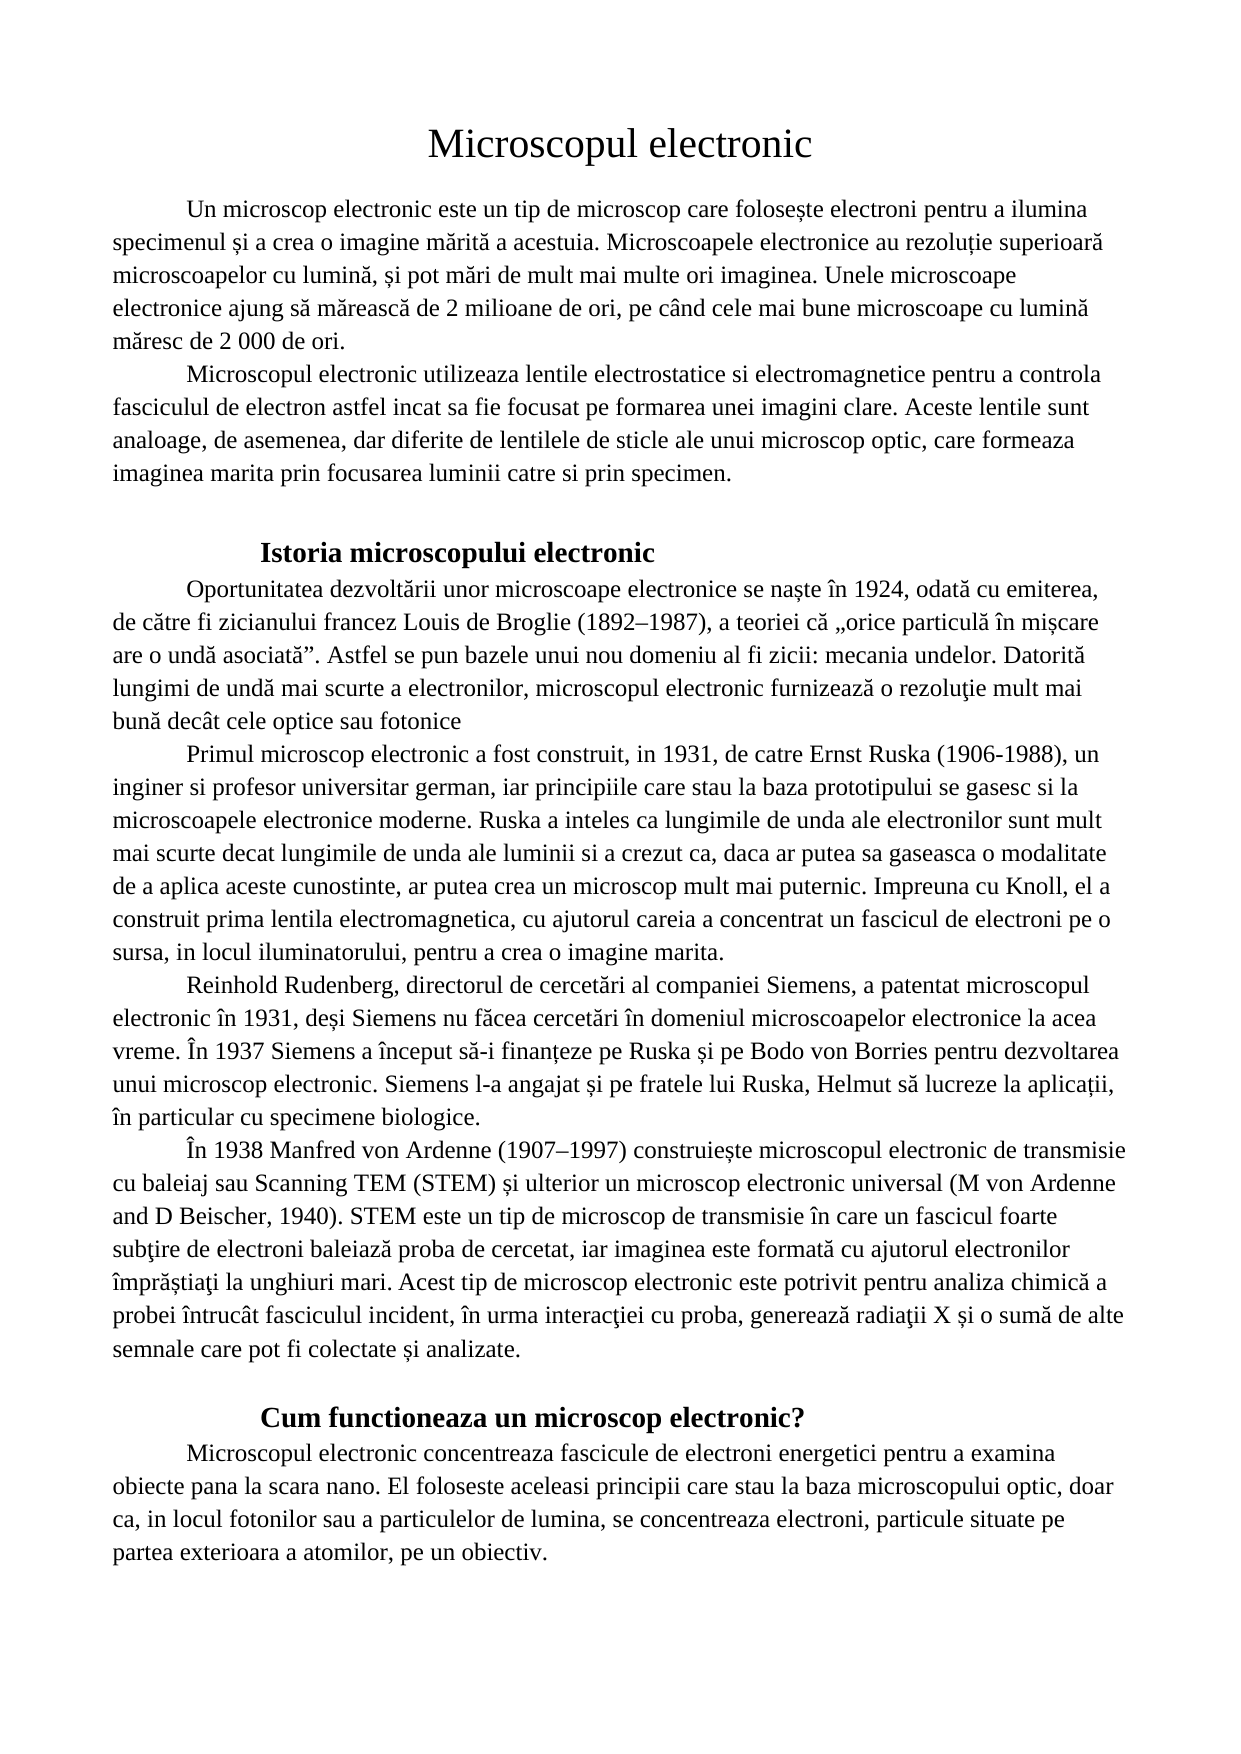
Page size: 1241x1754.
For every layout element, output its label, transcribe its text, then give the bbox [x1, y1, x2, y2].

text Reinhold Rudenberg, directorul de cercetări al companiei Siemens, a patentat microscopul electronic în 1931, deși Siemens nu făcea cercetări în domeniul microscoapelor electronice la acea vreme. În 1937 Siemens a început să-i finanțeze pe Ruska și pe Bodo von Borries pentru dezvoltarea unui microscop electronic. Siemens l-a angajat și pe fratele lui Ruska, Helmut să lucreze la aplicații, în particular cu specimene biologice. [112, 970, 1128, 1131]
text Microscopul electronic concentreaza fascicule de electroni energetici pentru a examina obiecte pana la scara nano. El foloseste aceleasi principii care stau la baza microscopului optic, doar ca, in locul fotonilor sau a particulelor de lumina, se concentreaza electroni, particule situate pe partea exterioara a atomilor, pe un obiectiv. [112, 1438, 1128, 1566]
text Istoria microscopului electronic [186, 535, 1128, 569]
text Cum functioneaza un microscop electronic? [186, 1400, 1128, 1433]
text Oportunitatea dezvoltării unor microscoape electronice se naște în 1924, odată cu emiterea, de către fi zicianului francez Louis de Broglie (1892–1987), a teoriei că „orice particulă în mișcare are o undă asociată”. Astfel se pun bazele unui nou domeniu al fi zicii: mecania undelor. Datorită lungimi de undă mai scurte a electronilor, microscopul electronic furnizează o rezoluţie mult mai bună decât cele optice sau fotonice [112, 574, 1128, 735]
text Microscopul electronic [112, 118, 1128, 166]
text În 1938 Manfred von Ardenne (1907–1997) construiește microscopul electronic de transmisie cu baleiaj sau Scanning TEM (STEM) și ulterior un microscop electronic universal (M von Ardenne and D Beischer, 1940). STEM este un tip de microscop de transmisie în care un fascicul foarte subţire de electroni baleiază proba de cercetat, iar imaginea este formată cu ajutorul electronilor împrăștiaţi la unghiuri mari. Acest tip de microscop electronic este potrivit pentru analiza chimică a probei întrucât fasciculul incident, în urma interacţiei cu proba, generează radiaţii X și o sumă de alte semnale care pot fi colectate și analizate. [112, 1135, 1128, 1362]
text Microscopul electronic utilizeaza lentile electrostatice si electromagnetice pentru a controla fasciculul de electron astfel incat sa fie focusat pe formarea unei imagini clare. Aceste lentile sunt analoage, de asemenea, dar diferite de lentilele de sticle ale unui microscop optic, care formeaza imaginea marita prin focusarea luminii catre si prin specimen. [112, 359, 1128, 487]
text Un microscop electronic este un tip de microscop care folosește electroni pentru a ilumina specimenul și a crea o imagine mărită a acestuia. Microscoapele electronice au rezoluție superioară microscoapelor cu lumină, și pot mări de mult mai multe ori imaginea. Unele microscoape electronice ajung să mărească de 2 milioane de ori, pe când cele mai bune microscoape cu lumină măresc de 2 000 de ori. [112, 194, 1128, 355]
text Primul microscop electronic a fost construit, in 1931, de catre Ernst Ruska (1906-1988), un inginer si profesor universitar german, iar principiile care stau la baza prototipului se gasesc si la microscoapele electronice moderne. Ruska a inteles ca lungimile de unda ale electronilor sunt mult mai scurte decat lungimile de unda ale luminii si a crezut ca, daca ar putea sa gaseasca o modalitate de a aplica aceste cunostinte, ar putea crea un microscop mult mai puternic. Impreuna cu Knoll, el a construit prima lentila electromagnetica, cu ajutorul careia a concentrat un fascicul de electroni pe o sursa, in locul iluminatorului, pentru a crea o imagine marita. [112, 739, 1128, 966]
